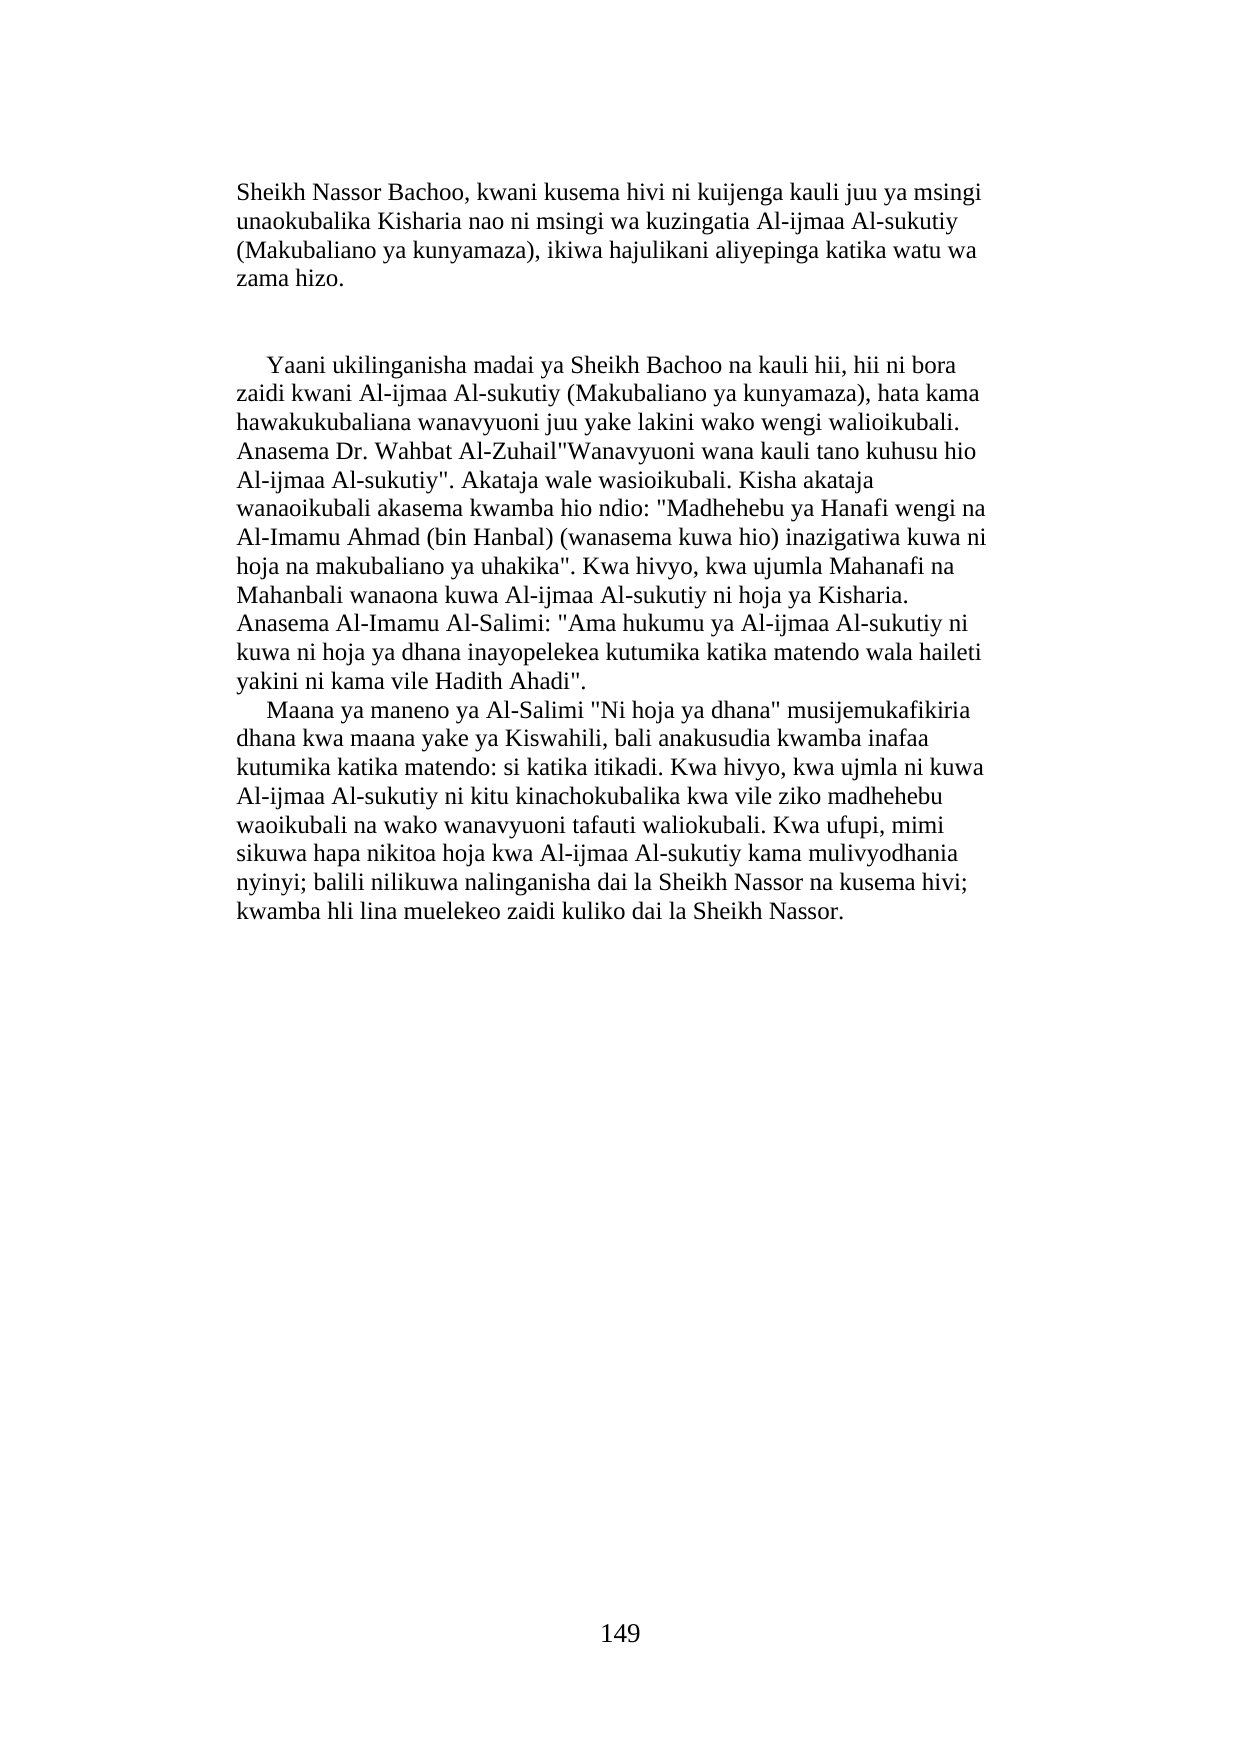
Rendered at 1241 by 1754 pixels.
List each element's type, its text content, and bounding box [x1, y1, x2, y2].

text Yaani ukilinganisha madai ya Sheikh Bachoo na kauli hii, hii ni bora zaidi kwani Al-ijmaa Al-sukutiy (Makubaliano ya kunyamaza), hata kama hawakukubaliana wanavyuoni juu yake lakini wako wengi walioikubali. Anasema Dr. Wahbat Al-Zuhail"Wanavyuoni wana kauli tano kuhusu hio Al-ijmaa Al-sukutiy". Akataja wale wasioikubali. Kisha akataja wanaoikubali akasema kwamba hio ndio: "Madhehebu ya Hanafi wengi na Al-Imamu Ahmad (bin Hanbal) (wanasema kuwa hio) inazigatiwa kuwa ni hoja na makubaliano ya uhakika". Kwa hivyo, kwa ujumla Mahanafi na Mahanbali wanaona kuwa Al-ijmaa Al-sukutiy ni hoja ya Kisharia. Anasema Al-Imamu Al-Salimi: "Ama hukumu ya Al-ijmaa Al-sukutiy ni kuwa ni hoja ya dhana inayopelekea kutumika katika matendo wala haileti yakini ni kama vile Hadith Ahadi". [236, 350, 1004, 695]
text Maana ya maneno ya Al-Salimi "Ni hoja ya dhana" musijemukafikiria dhana kwa maana yake ya Kiswahili, bali anakusudia kwamba inafaa kutumika katika matendo: si katika itikadi. Kwa hivyo, kwa ujmla ni kuwa Al-ijmaa Al-sukutiy ni kitu kinachokubalika kwa vile ziko madhehebu waoikubali na wako wanavyuoni tafauti waliokubali. Kwa ufupi, mimi sikuwa hapa nikitoa hoja kwa Al-ijmaa Al-sukutiy kama mulivyodhania nyinyi; balili nilikuwa nalinganisha dai la Sheikh Nassor na kusema hivi; kwamba hli lina muelekeo zaidi kuliko dai la Sheikh Nassor. [236, 695, 1004, 925]
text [236, 177, 1004, 292]
